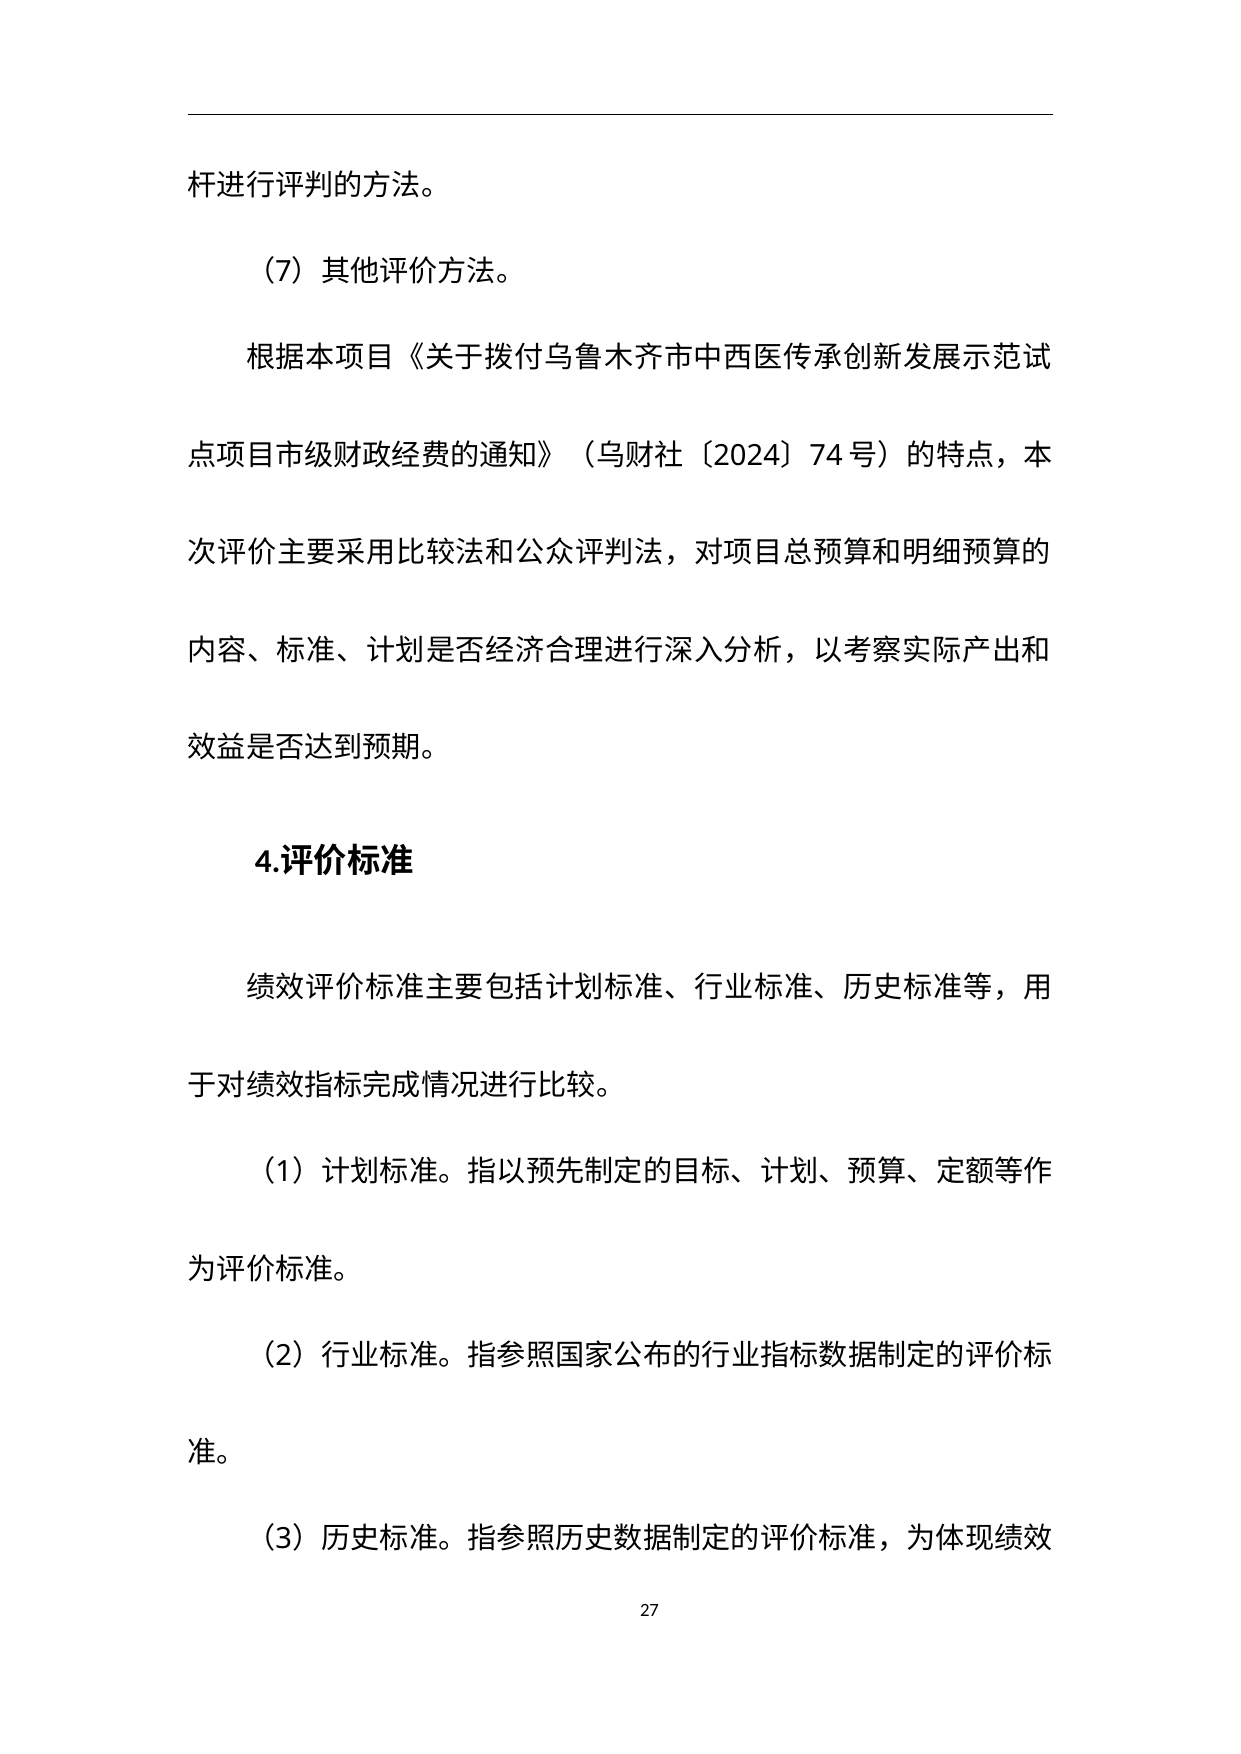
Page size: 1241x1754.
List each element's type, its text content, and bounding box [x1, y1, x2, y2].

subtitle 4.评价标准 [187, 826, 1053, 891]
text （1）计划标准。指以预先制定的目标、计划、预算、定额等作为评价标准。 [187, 1136, 1053, 1299]
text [187, 150, 1053, 215]
text （7）其他评价方法。 [187, 236, 1053, 301]
text 根据本项目《关于拨付乌鲁木齐市中西医传承创新发展示范试点项目市级财政经费的通知》（乌财社〔2024〕74号）的特点，本次评价主要采用比较法和公众评判法，对项目总预算和明细预算的内容、标准、计划是否经济合理进行深入分析，以考察实际产出和效益是否达到预期。 [187, 322, 1053, 777]
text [187, 1504, 1053, 1569]
text 绩效评价标准主要包括计划标准、行业标准、历史标准等，用于对绩效指标完成情况进行比较。 [187, 953, 1053, 1115]
text （2）行业标准。指参照国家公布的行业指标数据制定的评价标准。 [187, 1320, 1053, 1482]
